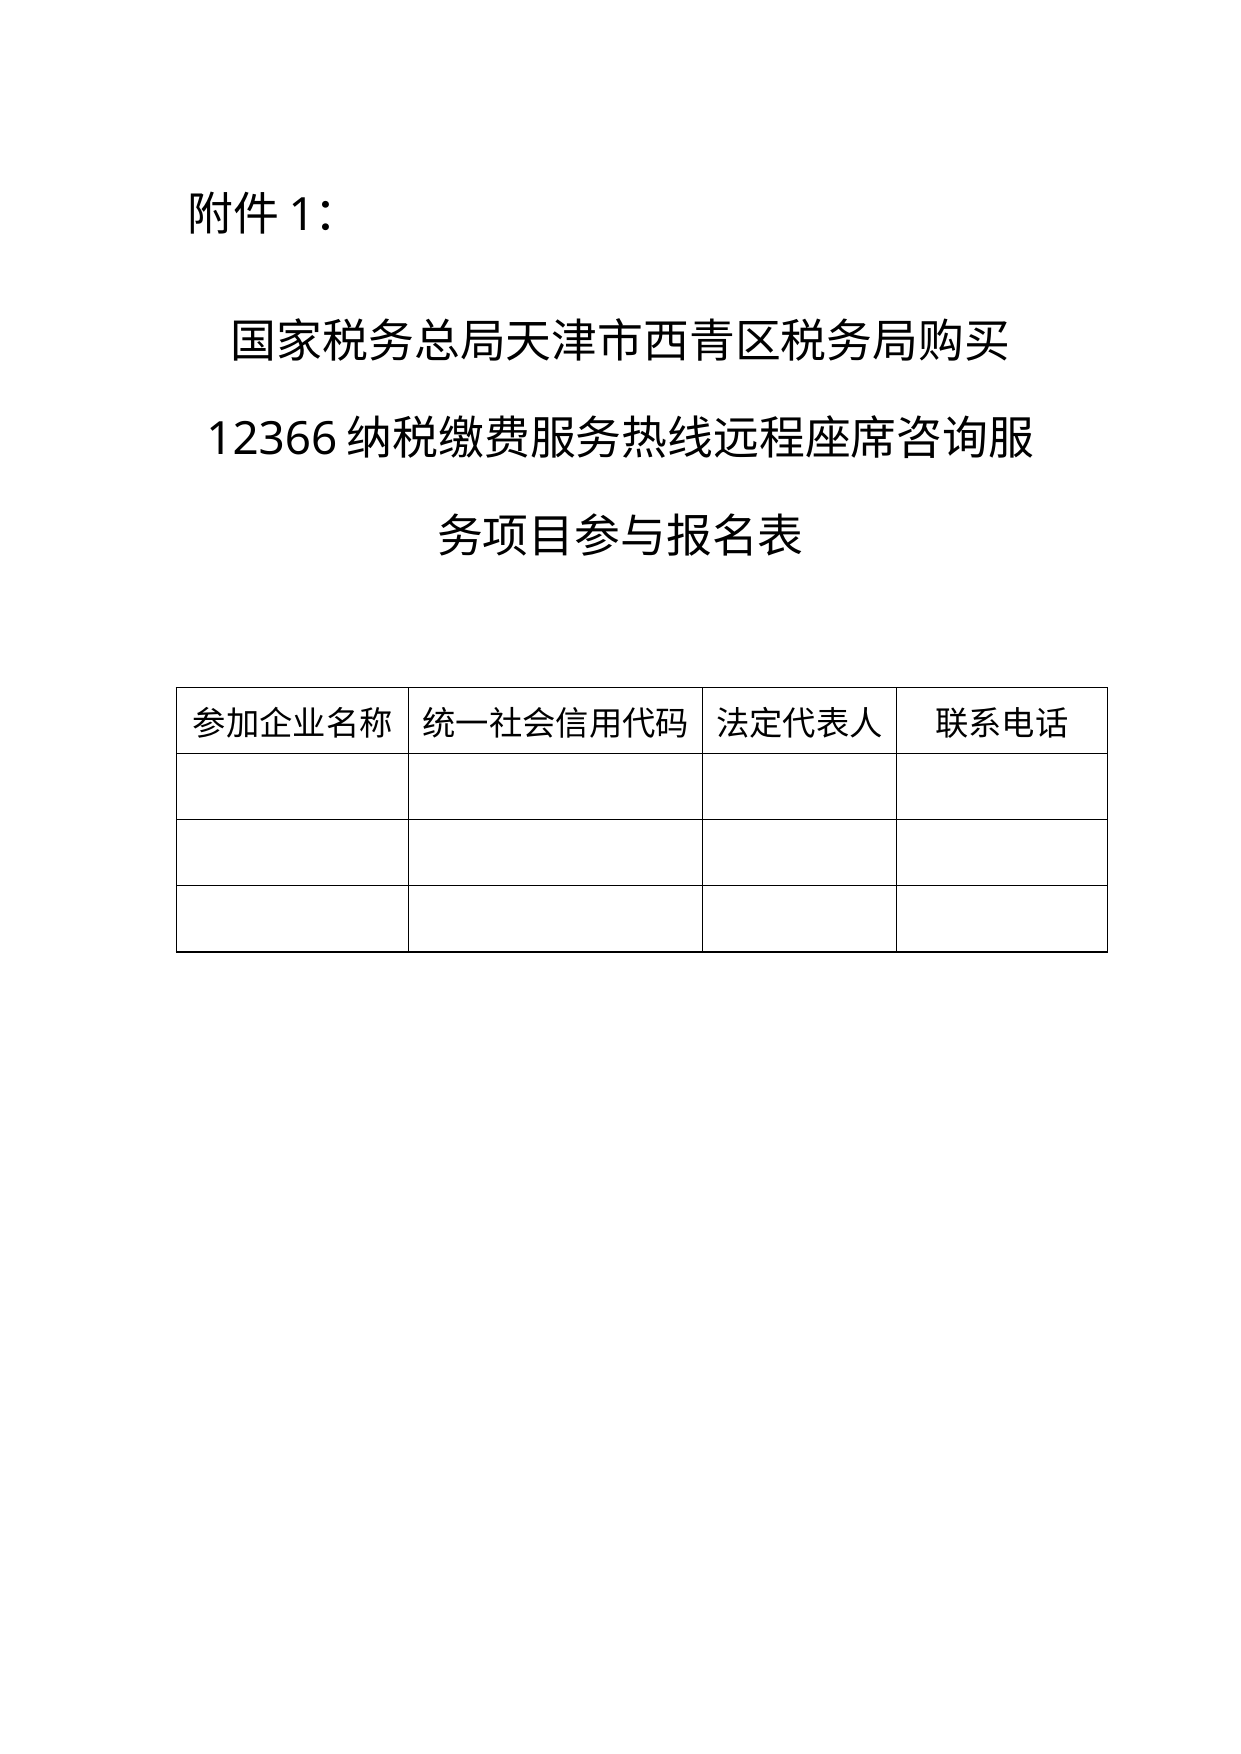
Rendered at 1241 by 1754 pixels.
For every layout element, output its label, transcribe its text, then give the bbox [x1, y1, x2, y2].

text 国家税务总局天津市西青区税务局购买12366纳税缴费服务热线远程座席咨询服务项目参与报名表 [187, 289, 1053, 581]
table_header 统一社会信用代码 [409, 688, 702, 753]
table_header 联系电话 [897, 688, 1107, 753]
table_cell [177, 886, 408, 951]
table_cell [703, 820, 896, 885]
table_cell [177, 820, 408, 885]
table_cell [177, 754, 408, 819]
table_cell [703, 754, 896, 819]
table_cell [703, 886, 896, 951]
table_cell [897, 886, 1107, 951]
table_cell [409, 820, 702, 885]
text 附件1： [187, 162, 1053, 259]
table_cell [409, 754, 702, 819]
table_cell [897, 754, 1107, 819]
table_cell [409, 886, 702, 951]
table_header 法定代表人 [703, 688, 896, 753]
table_cell [897, 820, 1107, 885]
table_header 参加企业名称 [177, 688, 408, 753]
